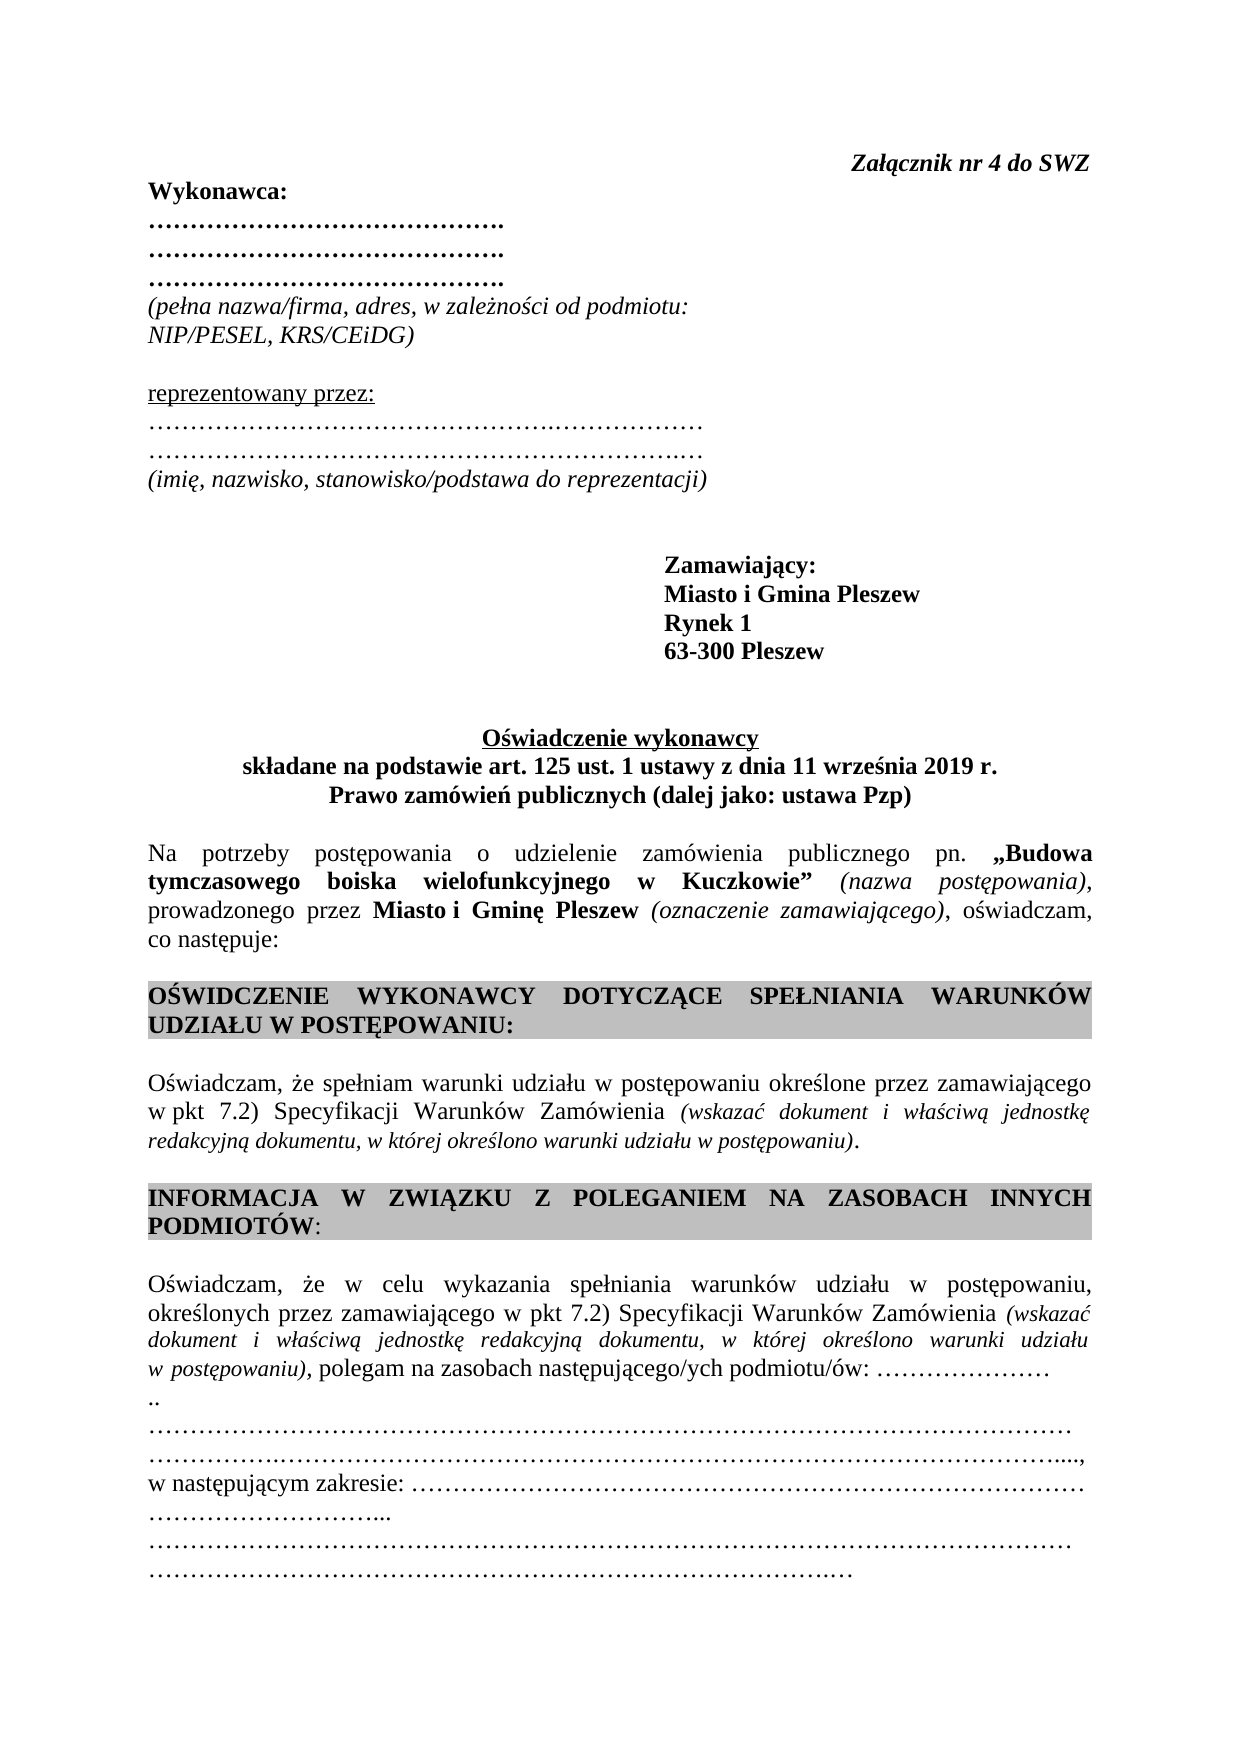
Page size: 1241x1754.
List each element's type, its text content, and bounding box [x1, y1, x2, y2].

text (imię, nazwisko, stanowisko/podstawa do reprezentacji) [148, 464, 1092, 493]
text ………………………………………….……………… [148, 406, 1092, 435]
text 63-300 Pleszew [664, 636, 1092, 665]
text reprezentowany przez: [148, 378, 1092, 406]
text ……………………………………. [148, 205, 1092, 234]
text ……………………………………. [148, 263, 1092, 291]
text Oświadczam, że w celu wykazania spełniania warunków udziału w postępowaniu, określonych przez zamawiającego w pkt 7.2) Specyfikacji Warunków Zamówienia (wskazać dokument i właściwą jednostkę redakcyjną dokumentu, w której określono warunki udziału w postępowaniu), polegam na zasobach następującego/ych podmiotu/ów: ………………… [148, 1269, 1092, 1382]
text Oświadczenie wykonawcy [148, 723, 1092, 751]
text OŚWIDCZENIE WYKONAWCY DOTYCZĄCE SPEŁNIANIA WARUNKÓW UDZIAŁU W POSTĘPOWANIU: [148, 981, 1092, 1039]
text Załącznik nr 4 do SWZ [148, 148, 1092, 176]
text ……………………………………. [148, 234, 1092, 263]
text ………………………...………………………………………………………………………………………………………………………………………………………………………….… [148, 1497, 1092, 1583]
text INFORMACJA W ZWIĄZKU Z POLEGANIEM NA ZASOBACH INNYCH PODMIOTÓW: [148, 1183, 1092, 1240]
text Prawo zamówień publicznych (dalej jako: ustawa Pzp) [148, 780, 1092, 809]
text Rynek 1 [664, 608, 1092, 636]
text ..……………………………………………………………………………………………………………….…………………………………………………………………………………...., [148, 1382, 1092, 1468]
text w następującym zakresie: ……………………………………………………………………… [148, 1468, 1092, 1497]
text Wykonawca: [148, 176, 1092, 205]
text Miasto i Gmina Pleszew [664, 579, 1092, 608]
text Na potrzeby postępowania o udzielenie zamówienia publicznego pn. „Budowa tymczasowego boiska wielofunkcyjnego w Kuczkowie” (nazwa postępowania), prowadzonego przez Miasto i Gminę Pleszew (oznaczenie zamawiającego), oświadczam, co następuje: [148, 838, 1092, 953]
text NIP/PESEL, KRS/CEiDG) [148, 320, 1092, 349]
text składane na podstawie art. 125 ust. 1 ustawy z dnia 11 września 2019 r. [148, 751, 1092, 780]
text ……………………………………………………….… [148, 435, 1092, 464]
text Oświadczam, że spełniam warunki udziału w postępowaniu określone przez zamawiającego w pkt 7.2) Specyfikacji Warunków Zamówienia (wskazać dokument i właściwą jednostkę redakcyjną dokumentu, w której określono warunki udziału w postępowaniu). [148, 1068, 1092, 1154]
text Zamawiający: [664, 550, 1092, 579]
text (pełna nazwa/firma, adres, w zależności od podmiotu: [148, 291, 1092, 320]
